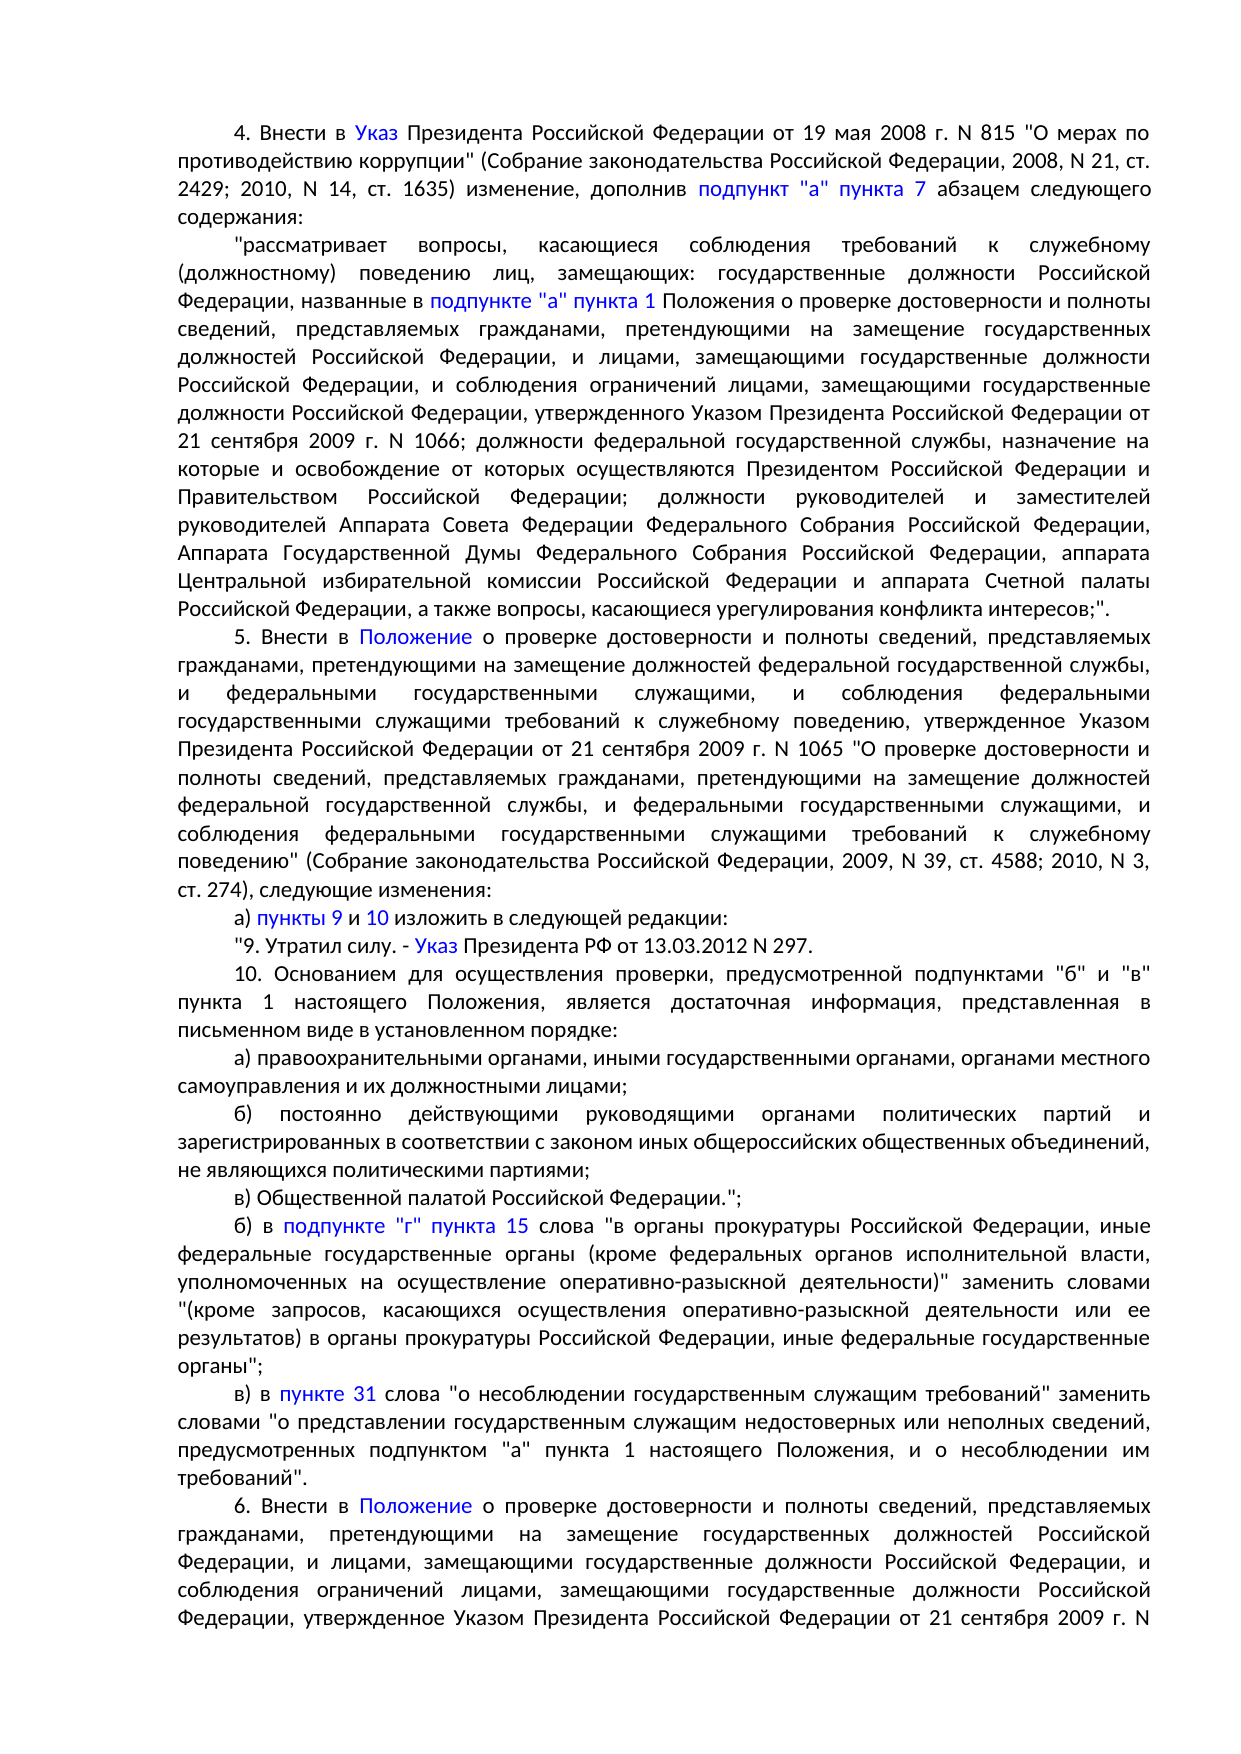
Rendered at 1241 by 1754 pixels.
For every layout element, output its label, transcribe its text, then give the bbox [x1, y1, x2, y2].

text 4. Внести в Указ Президента Российской Федерации от 19 мая 2008 г. N 815 "О мерах по противодействию коррупции" (Собрание законодательства Российской Федерации, 2008, N 21, ст. 2429; 2010, N 14, ст. 1635) изменение, дополнив подпункт "а" пункта 7 абзацем следующего содержания: [177, 118, 1152, 230]
text а) пункты 9 и 10 изложить в следующей редакции: [177, 903, 1152, 931]
text а) правоохранительными органами, иными государственными органами, органами местного самоуправления и их должностными лицами; [177, 1043, 1152, 1099]
text б) в подпункте "г" пункта 15 слова "в органы прокуратуры Российской Федерации, иные федеральные государственные органы (кроме федеральных органов исполнительной власти, уполномоченных на осуществление оперативно-разыскной деятельности)" заменить словами "(кроме запросов, касающихся осуществления оперативно-разыскной деятельности или ее результатов) в органы прокуратуры Российской Федерации, иные федеральные государственные органы"; [177, 1211, 1152, 1379]
text 10. Основанием для осуществления проверки, предусмотренной подпунктами "б" и "в" пункта 1 настоящего Положения, является достаточная информация, представленная в письменном виде в установленном порядке: [177, 959, 1152, 1043]
text "9. Утратил силу. - Указ Президента РФ от 13.03.2012 N 297. [177, 931, 1152, 959]
text 5. Внести в Положение о проверке достоверности и полноты сведений, представляемых гражданами, претендующими на замещение должностей федеральной государственной службы, и федеральными государственными служащими, и соблюдения федеральными государственными служащими требований к служебному поведению, утвержденное Указом Президента Российской Федерации от 21 сентября 2009 г. N 1065 "О проверке достоверности и полноты сведений, представляемых гражданами, претендующими на замещение должностей федеральной государственной службы, и федеральными государственными служащими, и соблюдения федеральными государственными служащими требований к служебному поведению" (Собрание законодательства Российской Федерации, 2009, N 39, ст. 4588; 2010, N 3, ст. 274), следующие изменения: [177, 622, 1152, 903]
text в) в пункте 31 слова "о несоблюдении государственным служащим требований" заменить словами "о представлении государственным служащим недостоверных или неполных сведений, предусмотренных подпунктом "а" пункта 1 настоящего Положения, и о несоблюдении им требований". [177, 1379, 1152, 1491]
text "рассматривает вопросы, касающиеся соблюдения требований к служебному (должностному) поведению лиц, замещающих: государственные должности Российской Федерации, названные в подпункте "а" пункта 1 Положения о проверке достоверности и полноты сведений, представляемых гражданами, претендующими на замещение государственных должностей Российской Федерации, и лицами, замещающими государственные должности Российской Федерации, и соблюдения ограничений лицами, замещающими государственные должности Российской Федерации, утвержденного Указом Президента Российской Федерации от 21 сентября 2009 г. N 1066; должности федеральной государственной службы, назначение на которые и освобождение от которых осуществляются Президентом Российской Федерации и Правительством Российской Федерации; должности руководителей и заместителей руководителей Аппарата Совета Федерации Федерального Собрания Российской Федерации, Аппарата Государственной Думы Федерального Собрания Российской Федерации, аппарата Центральной избирательной комиссии Российской Федерации и аппарата Счетной палаты Российской Федерации, а также вопросы, касающиеся урегулирования конфликта интересов;". [177, 230, 1152, 622]
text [177, 1491, 1152, 1631]
text в) Общественной палатой Российской Федерации."; [177, 1183, 1152, 1211]
text б) постоянно действующими руководящими органами политических партий и зарегистрированных в соответствии с законом иных общероссийских общественных объединений, не являющихся политическими партиями; [177, 1099, 1152, 1183]
